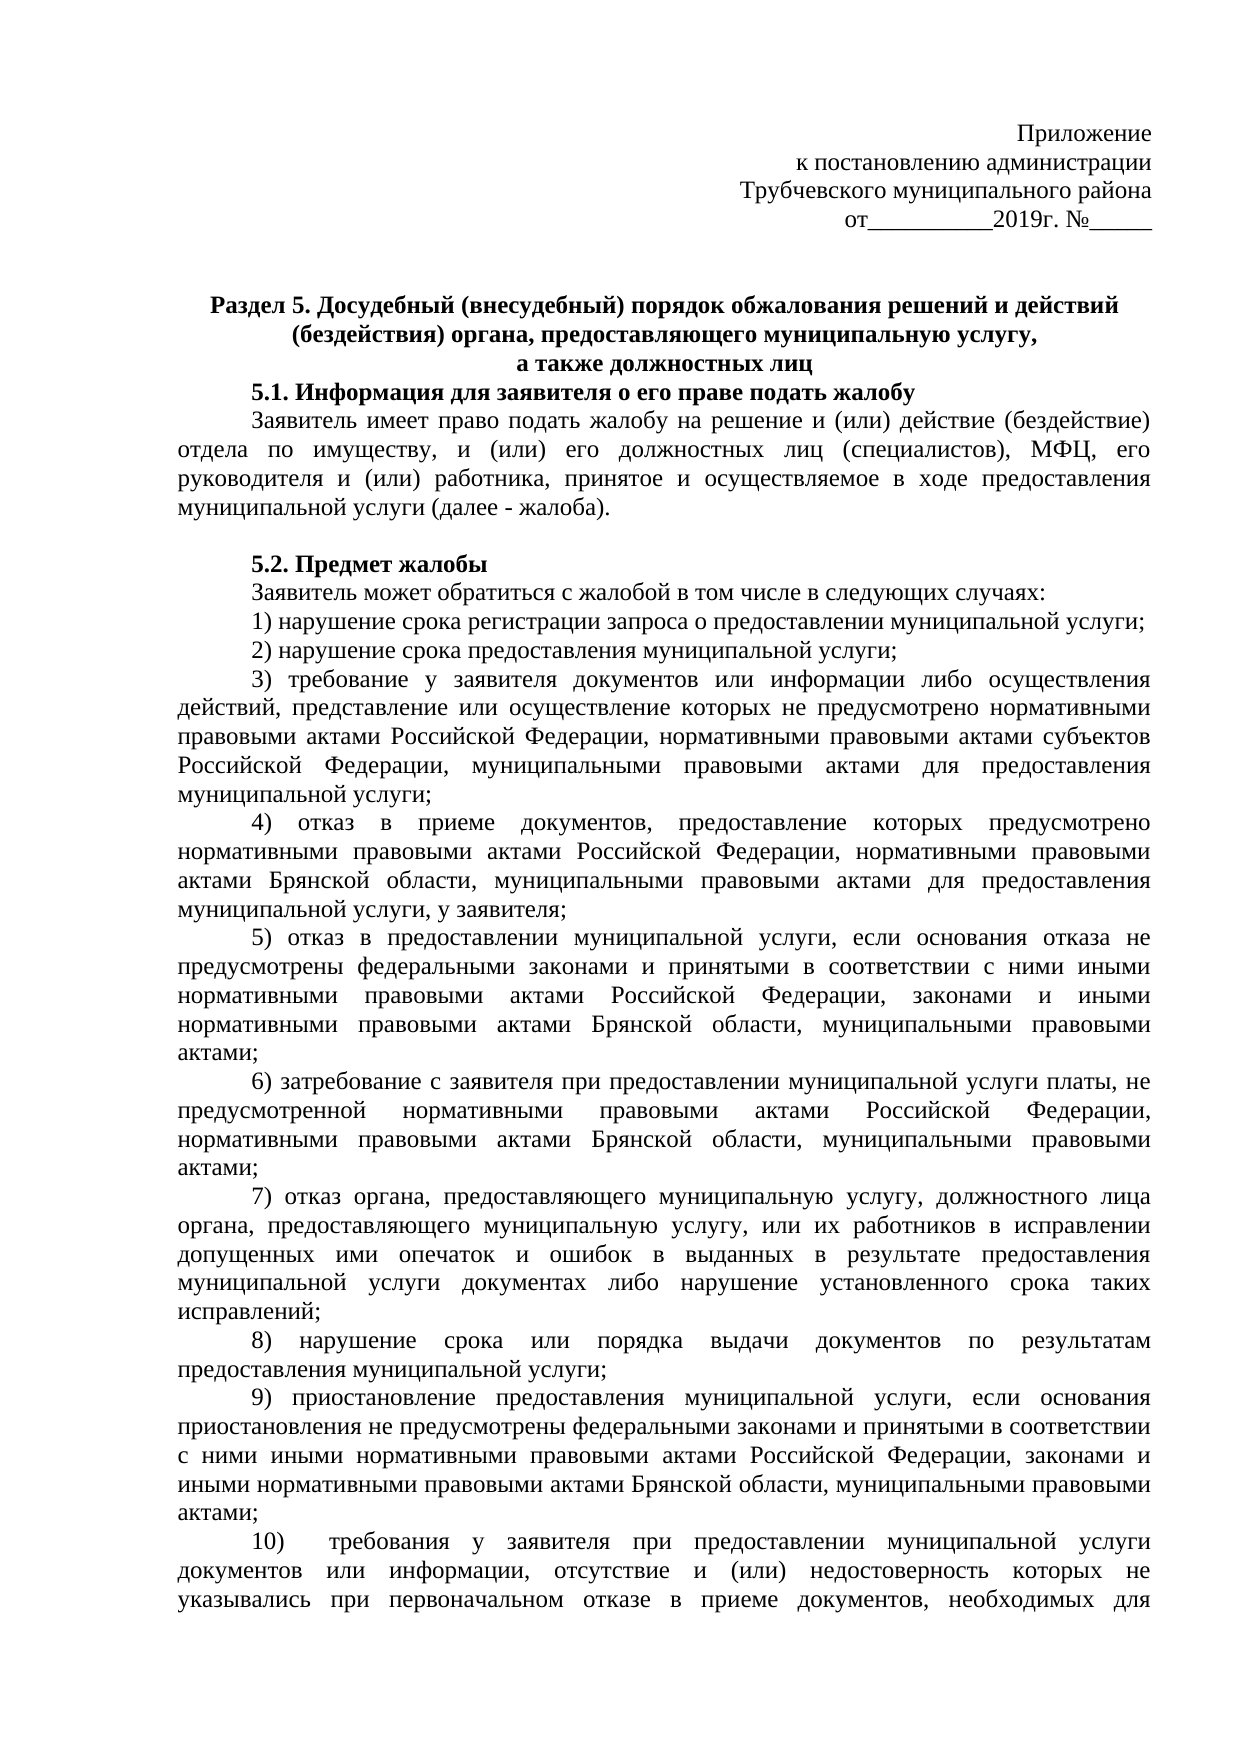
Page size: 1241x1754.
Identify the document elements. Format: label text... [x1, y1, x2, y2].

text 6) затребование с заявителя при предоставлении муниципальной услуги платы, не предусмотренной нормативными правовыми актами Российской Федерации, нормативными правовыми актами Брянской области, муниципальными правовыми актами; [177, 1066, 1152, 1181]
text 3) требование у заявителя документов или информации либо осуществления действий, представление или осуществление которых не предусмотрено нормативными правовыми актами Российской Федерации, нормативными правовыми актами субъектов Российской Федерации, муниципальными правовыми актами для предоставления муниципальной услуги; [177, 664, 1152, 807]
text а также должностных лиц [177, 348, 1152, 377]
text Заявитель имеет право подать жалобу на решение и (или) действие (бездействие) отдела по имуществу, и (или) его должностных лиц (специалистов), МФЦ, его руководителя и (или) работника, принятое и осуществляемое в ходе предоставления муниципальной услуги (далее - жалоба). [177, 406, 1152, 521]
text Приложение [177, 118, 1152, 147]
text 7) отказ органа, предоставляющего муниципальную услугу, должностного лица органа, предоставляющего муниципальную услугу, или их работников в исправлении допущенных ими опечаток и ошибок в выданных в результате предоставления муниципальной услуги документах либо нарушение установленного срока таких исправлений; [177, 1181, 1152, 1325]
text к постановлению администрации [177, 147, 1152, 176]
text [177, 1526, 1152, 1612]
text Раздел 5. Досудебный (внесудебный) порядок обжалования решений и действий (бездействия) органа, предоставляющего муниципальную услугу, [177, 291, 1152, 348]
text 5.2. Предмет жалобы [177, 549, 1152, 577]
text 5.1. Информация для заявителя о его праве подать жалобу [177, 377, 1152, 406]
text от__________2019г. №_____ [177, 204, 1152, 233]
text 9) приостановление предоставления муниципальной услуги, если основания приостановления не предусмотрены федеральными законами и принятыми в соответствии с ними иными нормативными правовыми актами Российской Федерации, законами и иными нормативными правовыми актами Брянской области, муниципальными правовыми актами; [177, 1382, 1152, 1526]
text Заявитель может обратиться с жалобой в том числе в следующих случаях: [177, 577, 1152, 606]
text 4) отказ в приеме документов, предоставление которых предусмотрено нормативными правовыми актами Российской Федерации, нормативными правовыми актами Брянской области, муниципальными правовыми актами для предоставления муниципальной услуги, у заявителя; [177, 807, 1152, 922]
text 5) отказ в предоставлении муниципальной услуги, если основания отказа не предусмотрены федеральными законами и принятыми в соответствии с ними иными нормативными правовыми актами Российской Федерации, законами и иными нормативными правовыми актами Брянской области, муниципальными правовыми актами; [177, 922, 1152, 1066]
text Трубчевского муниципального района [177, 176, 1152, 204]
text 2) нарушение срока предоставления муниципальной услуги; [177, 635, 1152, 664]
text 1) нарушение срока регистрации запроса о предоставлении муниципальной услуги; [177, 606, 1152, 635]
text 8) нарушение срока или порядка выдачи документов по результатам предоставления муниципальной услуги; [177, 1325, 1152, 1382]
